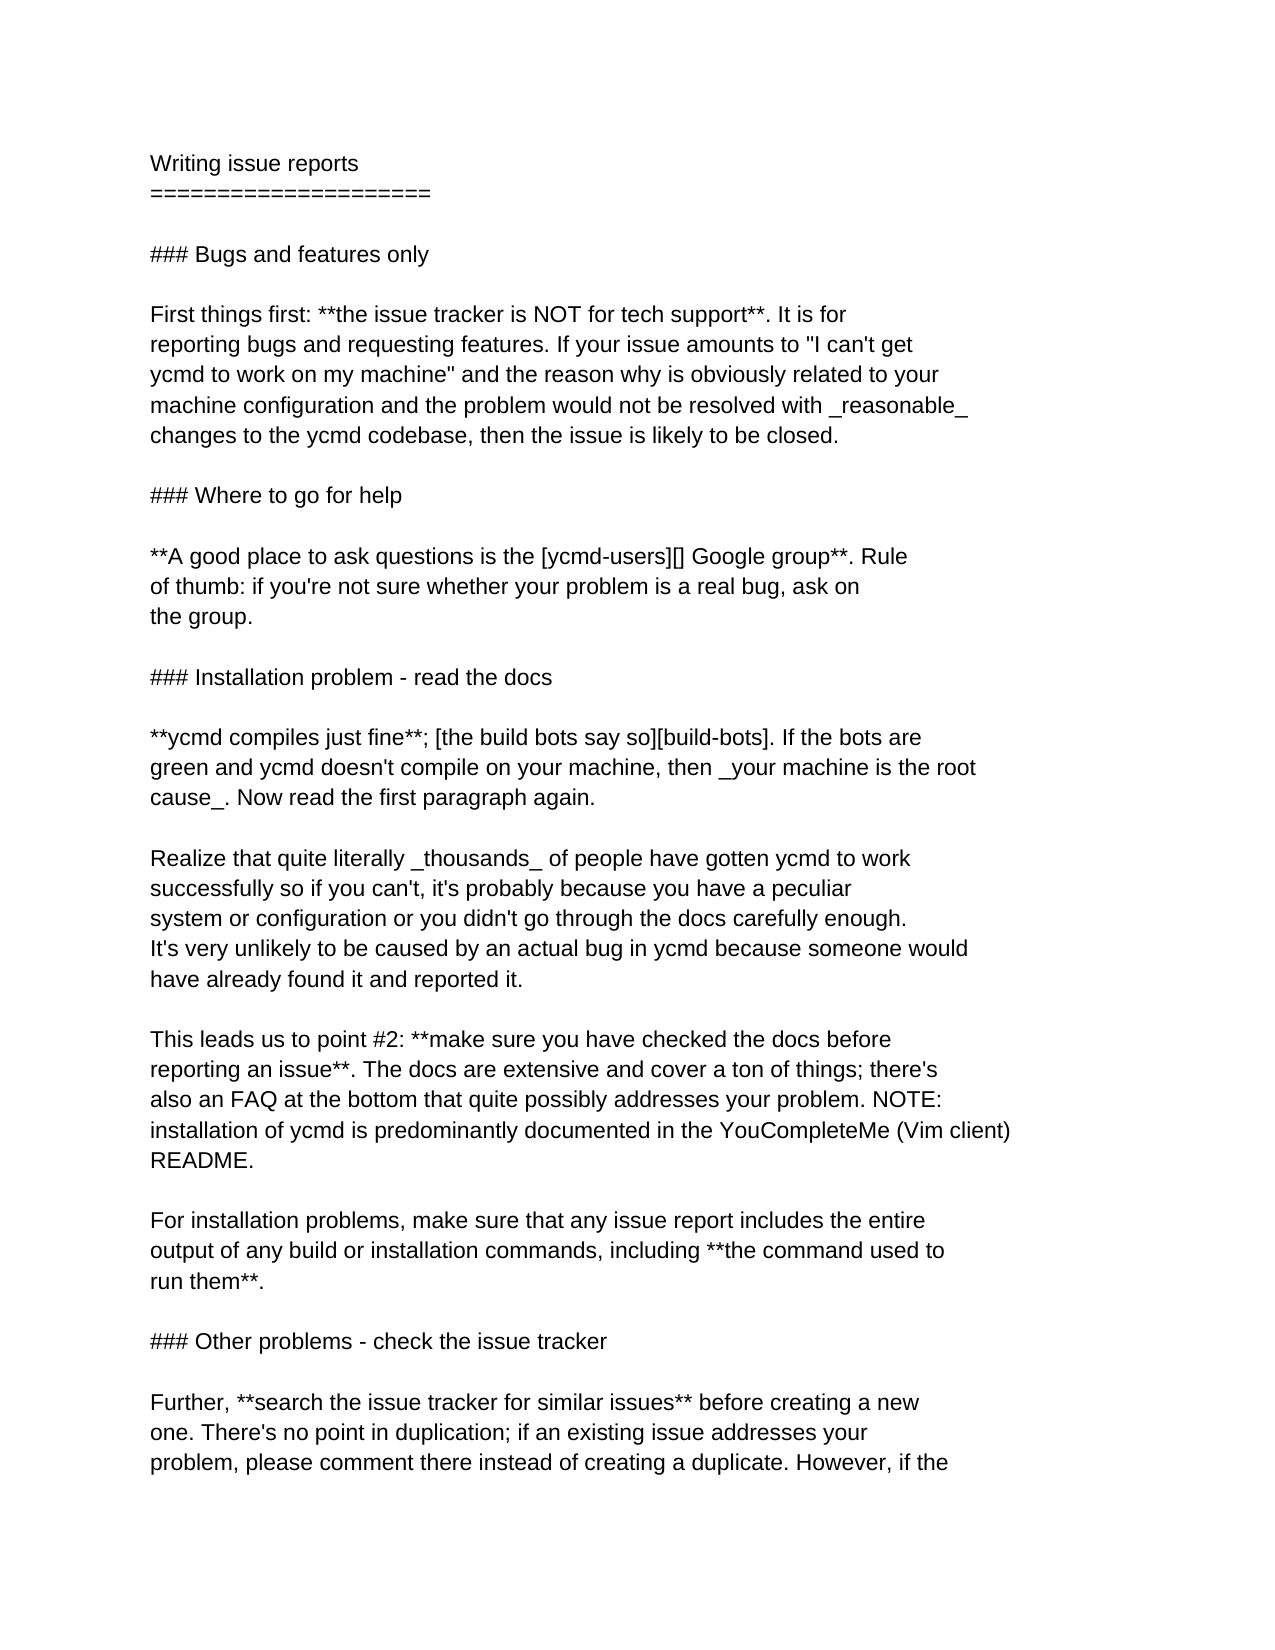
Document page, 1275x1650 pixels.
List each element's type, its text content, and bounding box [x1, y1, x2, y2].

text run them**. [150, 1268, 1125, 1294]
text **A good place to ask questions is the [ycmd-users][] Google group**. Rule [150, 543, 1125, 569]
text ### Bugs and features only [150, 241, 1125, 267]
text For installation problems, make sure that any issue report includes the entire [150, 1207, 1125, 1234]
text cause_. Now read the first paragraph again. [150, 784, 1125, 811]
text README. [150, 1147, 1125, 1173]
text It's very unlikely to be caused by an actual bug in ycmd because someone would [150, 935, 1125, 962]
text First things first: **the issue tracker is NOT for tech support**. It is for [150, 301, 1125, 327]
text changes to the ycmd codebase, then the issue is likely to be closed. [150, 422, 1125, 448]
text successfully so if you can't, it's probably because you have a peculiar [150, 875, 1125, 901]
text ### Where to go for help [150, 482, 1125, 509]
text system or configuration or you didn't go through the docs carefully enough. [150, 905, 1125, 932]
text ### Installation problem - read the docs [150, 663, 1125, 690]
text Realize that quite literally _thousands_ of people have gotten ycmd to work [150, 845, 1125, 871]
text output of any build or installation commands, including **the command used to [150, 1237, 1125, 1264]
text ===================== [150, 180, 1125, 207]
text the group. [150, 603, 1125, 629]
text reporting an issue**. The docs are extensive and cover a ton of things; there's [150, 1056, 1125, 1083]
text **ycmd compiles just fine**; [the build bots say so][build-bots]. If the bots are [150, 724, 1125, 750]
text ### Other problems - check the issue tracker [150, 1328, 1125, 1354]
text have already found it and reported it. [150, 966, 1125, 992]
text This leads us to point #2: **make sure you have checked the docs before [150, 1026, 1125, 1052]
text Further, **search the issue tracker for similar issues** before creating a new [150, 1388, 1125, 1415]
text reporting bugs and requesting features. If your issue amounts to "I can't get [150, 331, 1125, 358]
text ycmd to work on my machine" and the reason why is obviously related to your [150, 361, 1125, 388]
text also an FAQ at the bottom that quite possibly addresses your problem. NOTE: [150, 1086, 1125, 1113]
text machine configuration and the problem would not be resolved with _reasonable_ [150, 392, 1125, 418]
text one. There's no point in duplication; if an existing issue addresses your [150, 1419, 1125, 1445]
text of thumb: if you're not sure whether your problem is a real bug, ask on [150, 573, 1125, 599]
text installation of ycmd is predominantly documented in the YouCompleteMe (Vim client) [150, 1117, 1125, 1143]
text Writing issue reports [150, 150, 1125, 176]
text green and ycmd doesn't compile on your machine, then _your machine is the root [150, 754, 1125, 781]
text problem, please comment there instead of creating a duplicate. However, if the [150, 1449, 1125, 1475]
